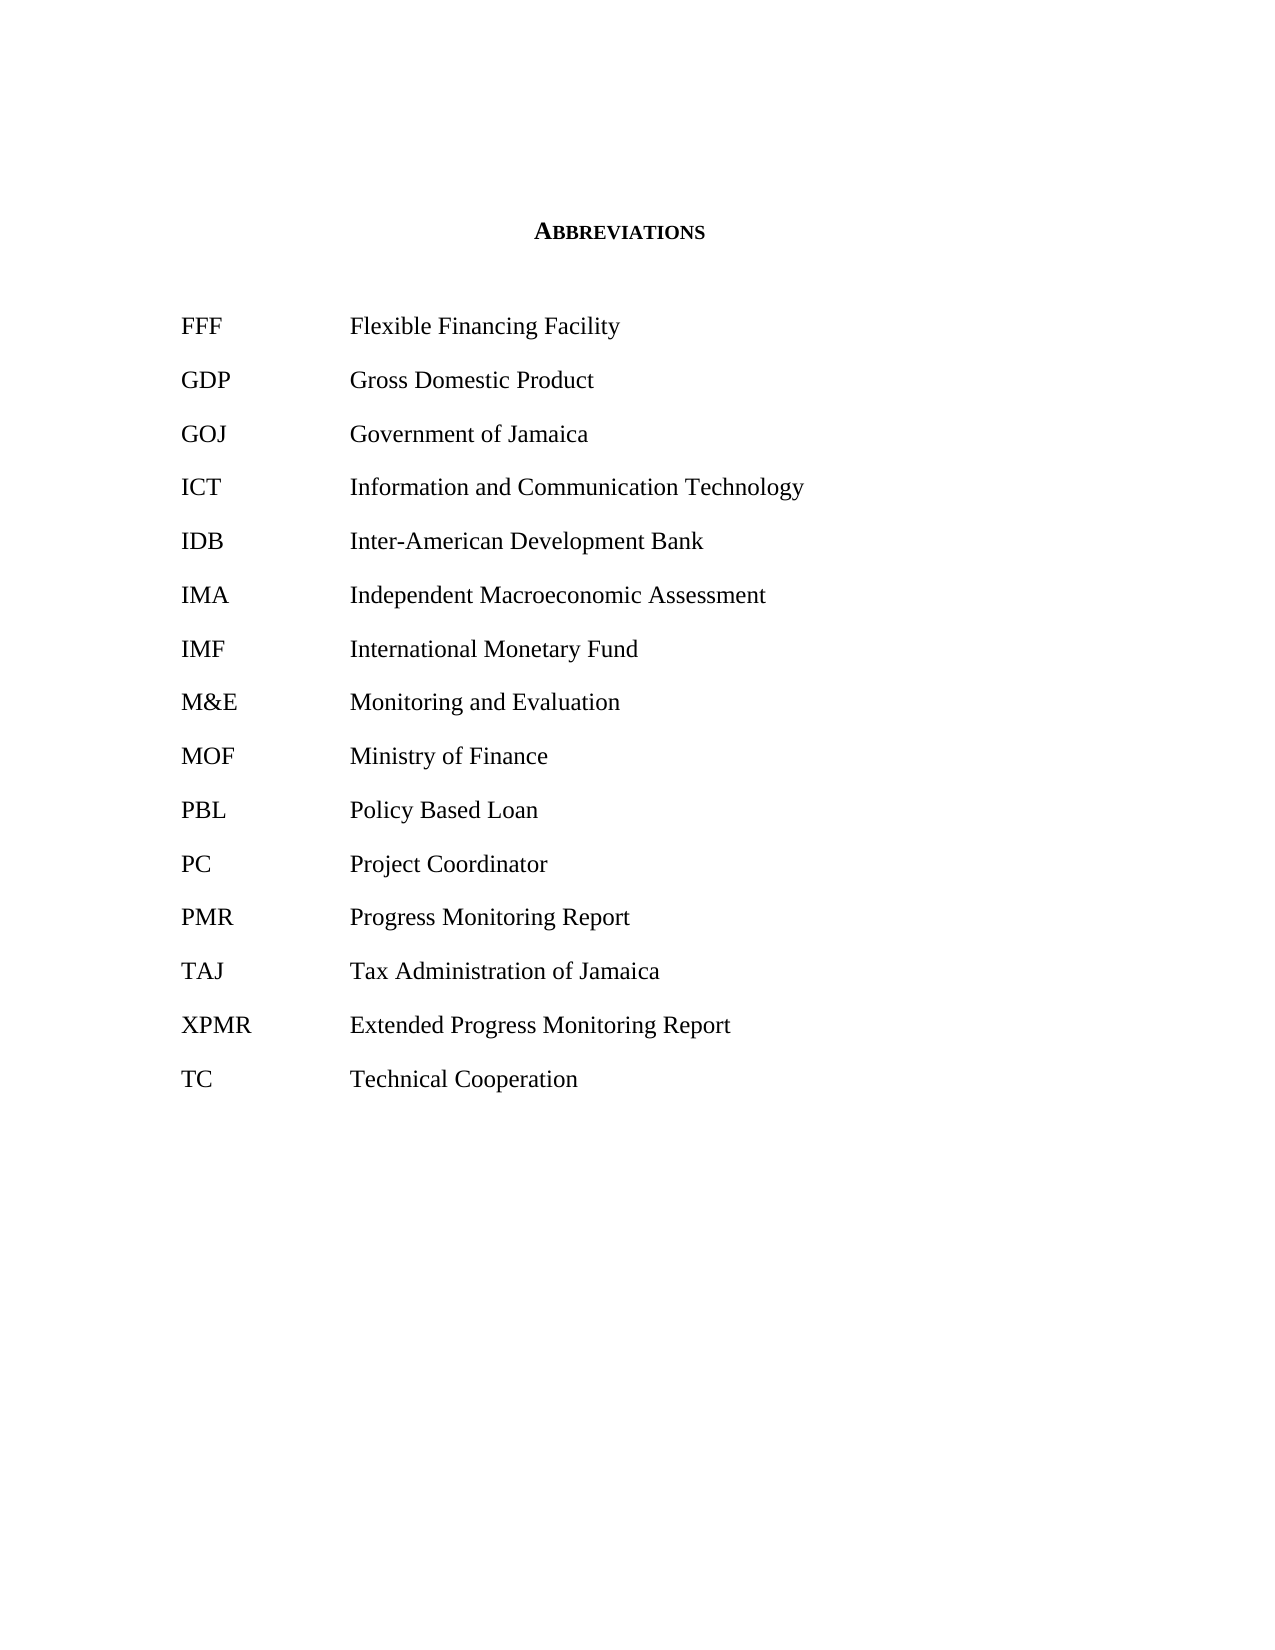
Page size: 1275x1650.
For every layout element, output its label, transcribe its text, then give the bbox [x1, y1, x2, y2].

table_cell ICT [170, 460, 338, 514]
table_cell International Monetary Fund [338, 621, 1069, 675]
table_cell MOF [170, 729, 338, 782]
table_cell IMF [170, 621, 338, 675]
table_cell FFF [170, 299, 338, 352]
table_cell PC [170, 836, 338, 890]
table_cell PBL [170, 783, 338, 836]
table_cell Ministry of Finance [338, 729, 1069, 782]
table_cell Tax Administration of Jamaica [338, 944, 1069, 997]
table_cell TAJ [170, 944, 338, 997]
table_cell Progress Monitoring Report [338, 890, 1069, 944]
table_cell TC [170, 1051, 338, 1105]
table_cell Flexible Financing Facility [338, 299, 1069, 352]
table_cell Independent Macroeconomic Assessment [338, 568, 1069, 621]
table_cell Monitoring and Evaluation [338, 675, 1069, 729]
table_cell IMA [170, 568, 338, 621]
table_cell GOJ [170, 406, 338, 460]
table_cell Technical Cooperation [338, 1051, 1069, 1105]
table_cell GDP [170, 353, 338, 406]
table_cell Policy Based Loan [338, 783, 1069, 836]
table_cell IDB [170, 514, 338, 567]
table_cell PMR [170, 890, 338, 944]
table_cell Government of Jamaica [338, 406, 1069, 460]
table_cell M&E [170, 675, 338, 729]
table_cell Project Coordinator [338, 836, 1069, 890]
table_cell XPMR [170, 998, 338, 1051]
table_cell Gross Domestic Product [338, 353, 1069, 406]
table_header Abbreviations [170, 204, 1069, 299]
table_cell Information and Communication Technology [338, 460, 1069, 514]
table_cell Inter-American Development Bank [338, 514, 1069, 567]
table_cell Extended Progress Monitoring Report [338, 998, 1069, 1051]
